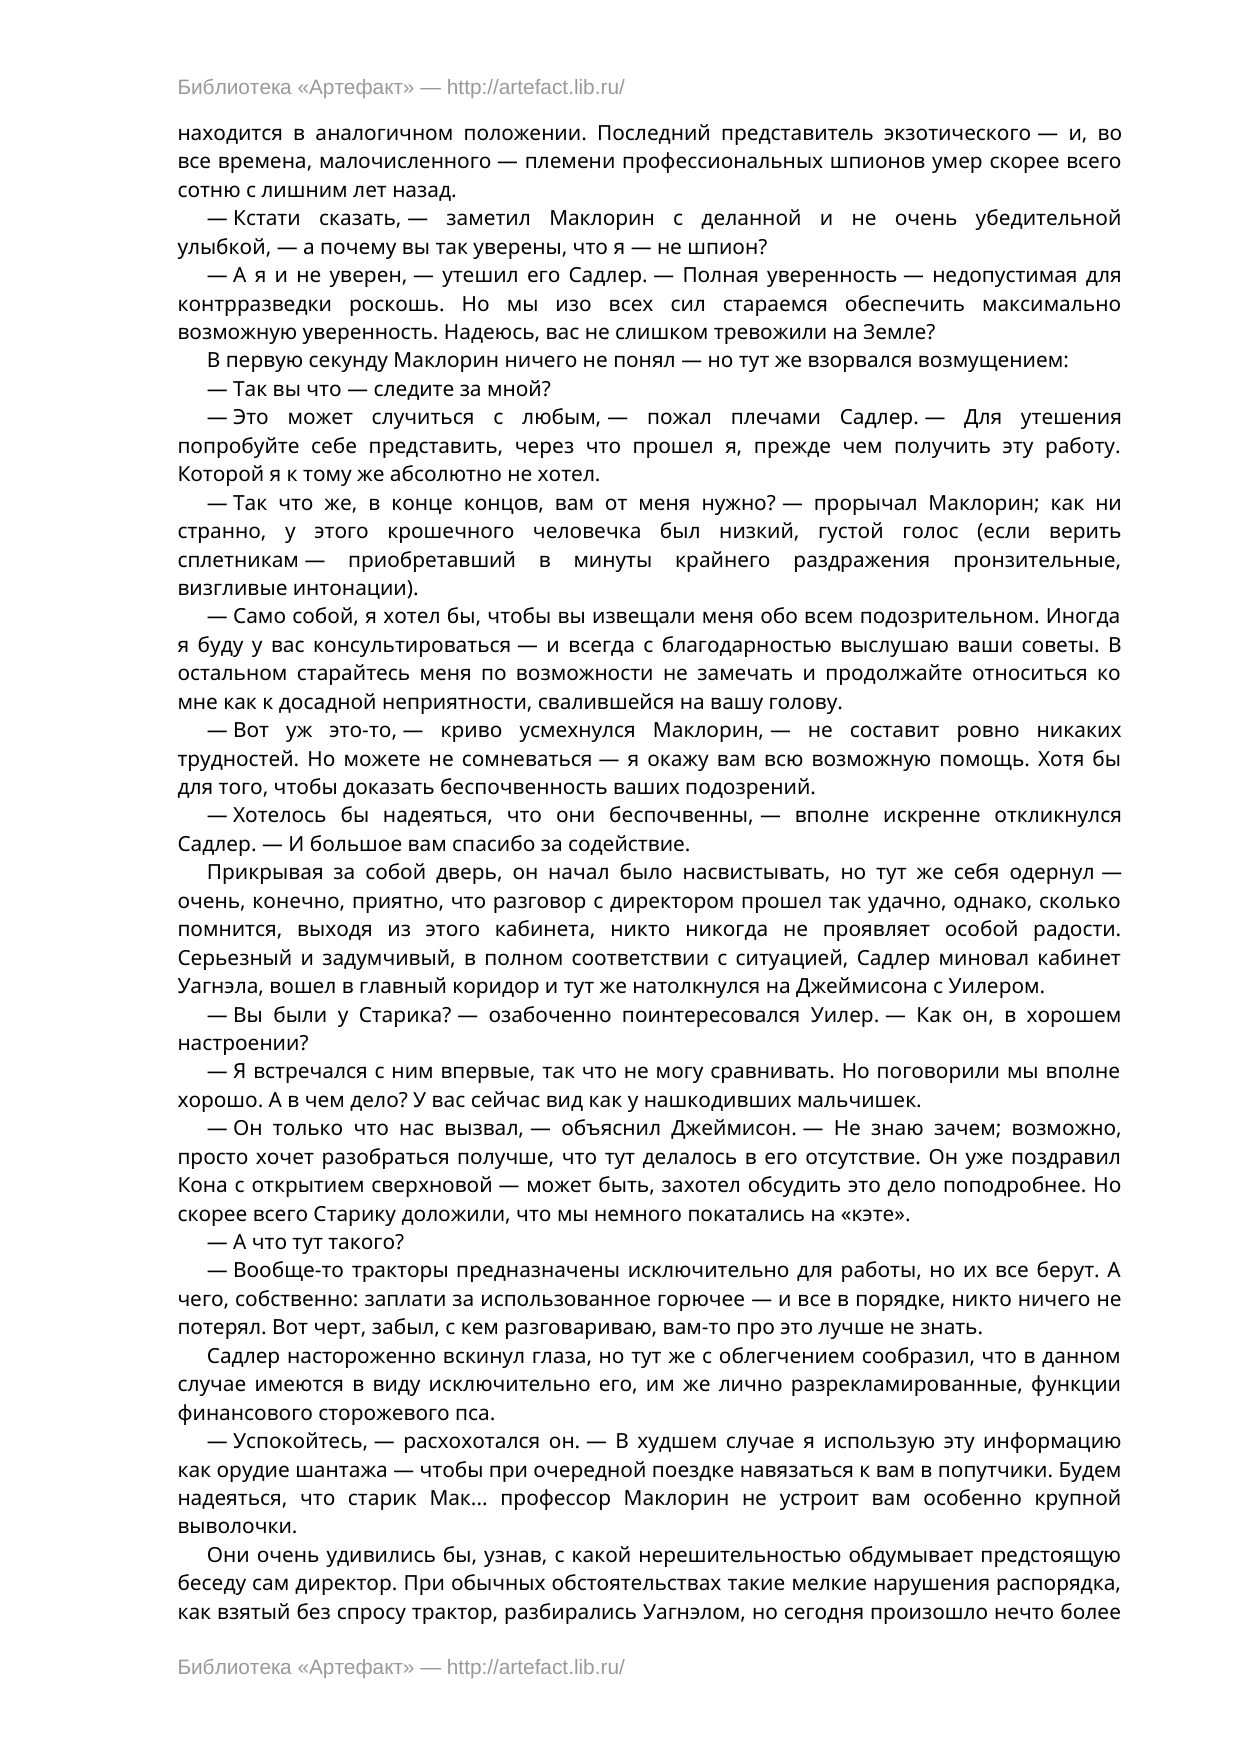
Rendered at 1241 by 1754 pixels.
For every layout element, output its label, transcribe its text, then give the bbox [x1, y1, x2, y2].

text — Вот уж это-то, — криво усмехнулся Маклорин, — не составит ровно никаких трудностей. Но можете не сомневаться — я окажу вам всю возможную помощь. Хотя бы для того, чтобы доказать беспочвенность ваших подозрений. [177, 715, 1122, 801]
text — Я встречался с ним впервые, так что не могу сравнивать. Но поговорили мы вполне хорошо. А в чем дело? У вас сейчас вид как у нашкодивших мальчишек. [177, 1057, 1122, 1113]
text — Так что же, в конце концов, вам от меня нужно? — прорычал Маклорин; как ни странно, у этого крошечного человечка был низкий, густой голос (если верить сплетникам — приобретавший в минуты крайнего раздражения пронзительные, визгливые интонации). [177, 488, 1122, 602]
text — Вообще-то тракторы предназначены исключительно для работы, но их все берут. А чего, собственно: заплати за использованное горючее — и все в порядке, никто ничего не потерял. Вот черт, забыл, с кем разговариваю, вам-то про это лучше не знать. [177, 1256, 1122, 1341]
text — Успокойтесь, — расхохотался он. — В худшем случае я использую эту информацию как орудие шантажа — чтобы при очередной поездке навязаться к вам в попутчики. Будем надеяться, что старик Мак... профессор Маклорин не устроит вам особенно крупной выволочки. [177, 1426, 1122, 1540]
text В первую секунду Маклорин ничего не понял — но тут же взорвался возмущением: [177, 346, 1122, 374]
text — Кстати сказать, — заметил Маклорин с деланной и не очень убедительной улыбкой, — а почему вы так уверены, что я — не шпион? [177, 203, 1122, 260]
text — Так вы что — следите за мной? [177, 374, 1122, 402]
text — Хотелось бы надеяться, что они беспочвенны, — вполне искренне откликнулся Садлер. — И большое вам спасибо за содействие. [177, 801, 1122, 857]
text — Вы были у Старика? — озабоченно поинтересовался Уилер. — Как он, в хорошем настроении? [177, 1000, 1122, 1057]
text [177, 118, 1122, 203]
text — А что тут такого? [177, 1227, 1122, 1256]
text — Само собой, я хотел бы, чтобы вы извещали меня обо всем подозрительном. Иногда я буду у вас консультироваться — и всегда с благодарностью выслушаю ваши советы. В остальном старайтесь меня по возможности не замечать и продолжайте относиться ко мне как к досадной неприятности, свалившейся на вашу голову. [177, 602, 1122, 715]
text Прикрывая за собой дверь, он начал было насвистывать, но тут же себя одернул — очень, конечно, приятно, что разговор с директором прошел так удачно, однако, сколько помнится, выходя из этого кабинета, никто никогда не проявляет особой радости. Серьезный и задумчивый, в полном соответствии с ситуацией, Садлер миновал кабинет Уагнэла, вошел в главный коридор и тут же натолкнулся на Джеймисона с Уилером. [177, 857, 1122, 1000]
text — А я и не уверен, — утешил его Садлер. — Полная уверенность — недопустимая для контрразведки роскошь. Но мы изо всех сил стараемся обеспечить максимально возможную уверенность. Надеюсь, вас не слишком тревожили на Земле? [177, 260, 1122, 346]
text — Это может случиться с любым, — пожал плечами Садлер. — Для утешения попробуйте себе представить, через что прошел я, прежде чем получить эту работу. Которой я к тому же абсолютно не хотел. [177, 402, 1122, 488]
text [177, 1540, 1122, 1625]
text Садлер настороженно вскинул глаза, но тут же с облегчением сообразил, что в данном случае имеются в виду исключительно его, им же лично разрекламированные, функции финансового сторожевого пса. [177, 1341, 1122, 1426]
text — Он только что нас вызвал, — объяснил Джеймисон. — Не знаю зачем; возможно, просто хочет разобраться получше, что тут делалось в его отсутствие. Он уже поздравил Кона с открытием сверхновой — может быть, захотел обсудить это дело поподробнее. Но скорее всего Старику доложили, что мы немного покатались на «кэте». [177, 1113, 1122, 1227]
